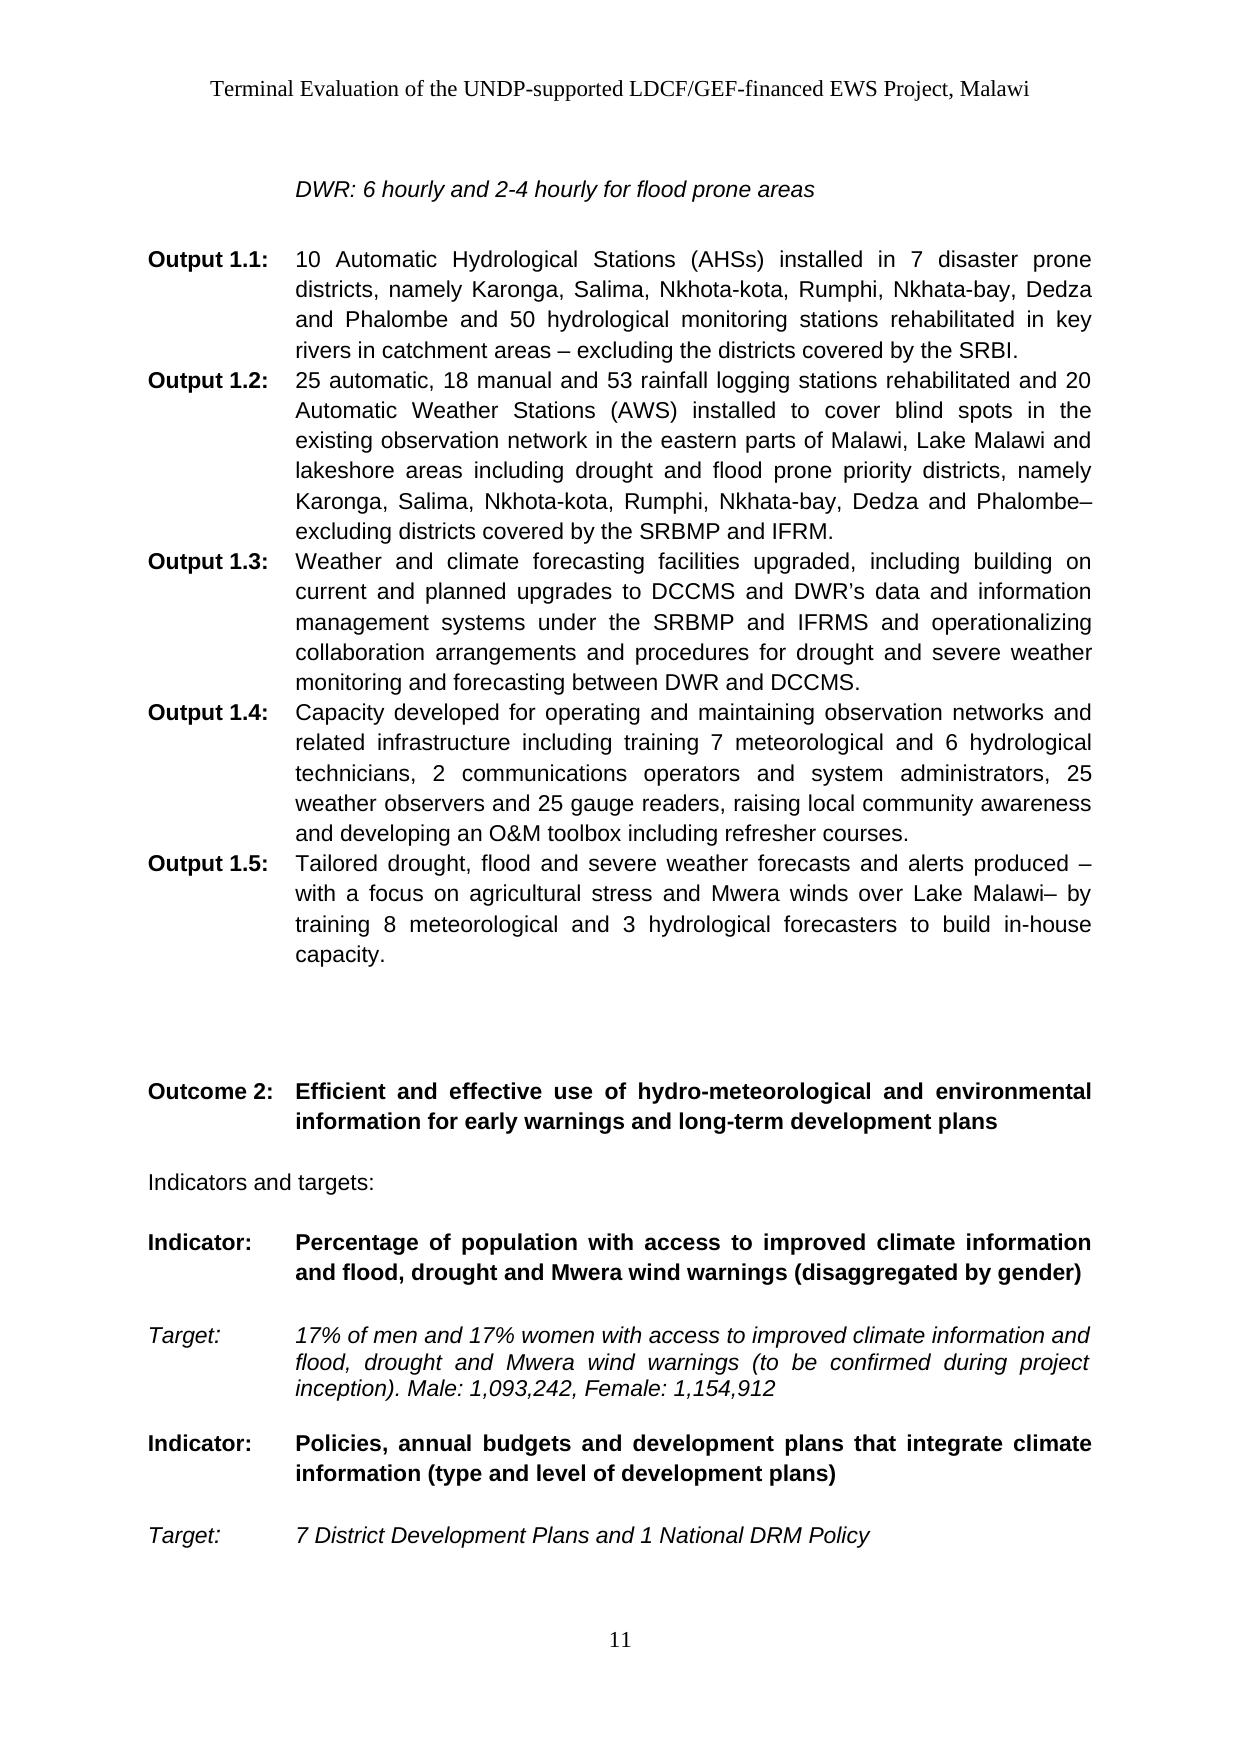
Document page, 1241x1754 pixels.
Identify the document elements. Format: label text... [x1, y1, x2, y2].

text Outcome 2: Efficient and effective use of hydro-meteorological and environmental information for early warnings and long-term development plans [148, 1078, 1092, 1134]
text Output 1.2: 25 automatic, 18 manual and 53 rainfall logging stations rehabilitated and 20 Automatic Weather Stations (AWS) installed to cover blind spots in the existing observation network in the eastern parts of Malawi, Lake Malawi and lakeshore areas including drought and flood prone priority districts, namely Karonga, Salima, Nkhota-kota, Rumphi, Nkhata-bay, Dedza and Phalombe– excluding districts covered by the SRBMP and IFRM. [148, 367, 1092, 544]
text Target: 17% of men and 17% women with access to improved climate information and flood, drought and Mwera wind warnings (to be confirmed during project inception). Male: 1,093,242, Female: 1,154,912 [148, 1320, 1092, 1401]
text Output 1.5: Tailored drought, flood and severe weather forecasts and alerts produced – with a focus on agricultural stress and Mwera winds over Lake Malawi– by training 8 meteorological and 3 hydrological forecasters to build in-house capacity. [148, 850, 1092, 967]
text Target: 7 District Development Plans and 1 National DRM Policy [148, 1521, 1092, 1549]
text Output 1.1: 10 Automatic Hydrological Stations (AHSs) installed in 7 disaster prone districts, namely Karonga, Salima, Nkhota-kota, Rumphi, Nkhata-bay, Dedza and Phalombe and 50 hydrological monitoring stations rehabilitated in key rivers in catchment areas – excluding the districts covered by the SRBI. [148, 246, 1092, 363]
text Output 1.4: Capacity developed for operating and maintaining observation networks and related infrastructure including training 7 meteorological and 6 hydrological technicians, 2 communications operators and system administrators, 25 weather observers and 25 gauge readers, raising local community awareness and developing an O&M toolbox including refresher courses. [148, 699, 1092, 846]
text Indicator: Percentage of population with access to improved climate information and flood, drought and Mwera wind warnings (disaggregated by gender) [148, 1229, 1092, 1286]
text DWR: 6 hourly and 2-4 hourly for flood prone areas [221, 176, 1092, 203]
text Indicators and targets: [148, 1169, 1092, 1195]
text Indicator: Policies, annual budgets and development plans that integrate climate information (type and level of development plans) [148, 1430, 1092, 1486]
text Output 1.3: Weather and climate forecasting facilities upgraded, including building on current and planned upgrades to DCCMS and DWR’s data and information management systems under the SRBMP and IFRMS and operationalizing collaboration arrangements and procedures for drought and severe weather monitoring and forecasting between DWR and DCCMS. [148, 548, 1092, 695]
